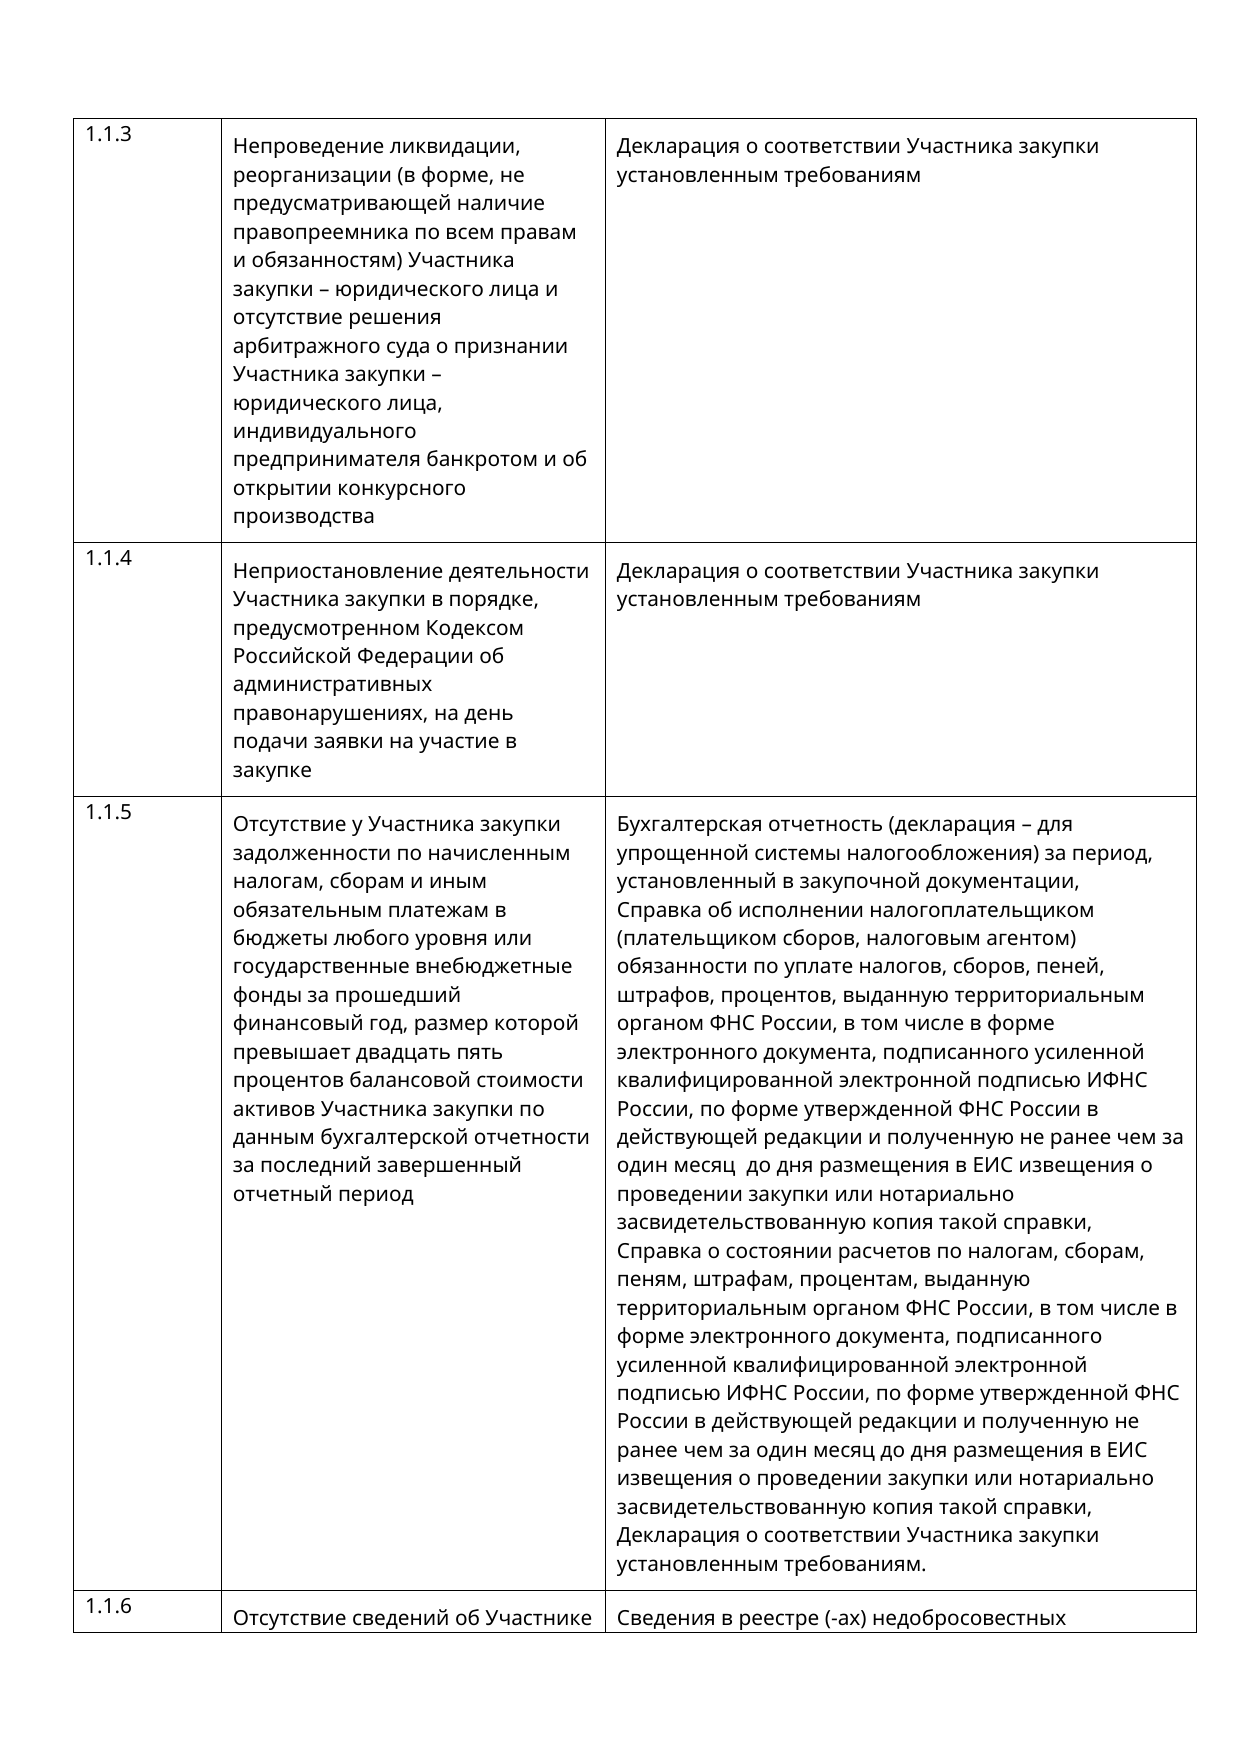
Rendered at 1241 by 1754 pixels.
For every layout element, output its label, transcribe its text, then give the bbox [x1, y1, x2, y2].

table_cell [606, 1591, 1196, 1632]
table_cell Декларация о соответствии Участника закупки установленным требованиям [606, 543, 1196, 796]
table_cell Непроведение ликвидации, реорганизации (в форме, не предусматривающей наличие правопреемника по всем правам и обязанностям) Участника закупки – юридического лица и отсутствие решения арбитражного суда о признании Участника закупки – юридического лица, индивидуального предпринимателя банкротом и об открытии конкурсного производства [222, 119, 605, 542]
table_cell Декларация о соответствии Участника закупки установленным требованиям [606, 119, 1196, 542]
table_cell 1.1.5 [74, 797, 221, 1590]
table_cell 1.1.3 [74, 119, 221, 542]
table_cell Отсутствие у Участника закупки задолженности по начисленным налогам, сборам и иным обязательным платежам в бюджеты любого уровня или государственные внебюджетные фонды за прошедший финансовый год, размер которой превышает двадцать пять процентов балансовой стоимости активов Участника закупки по данным бухгалтерской отчетности за последний завершенный отчетный период [222, 797, 605, 1590]
table_cell Бухгалтерская отчетность (декларация – для упрощенной системы налогообложения) за период, установленный в закупочной документации, Справка об исполнении налогоплательщиком (плательщиком сборов, налоговым агентом) обязанности по уплате налогов, сборов, пеней, штрафов, процентов, выданную территориальным органом ФНС России, в том числе в форме электронного документа, подписанного усиленной квалифицированной электронной подписью ИФНС России, по форме утвержденной ФНС России в действующей редакции и полученную не ранее чем за один месяц до дня размещения в ЕИС извещения о проведении закупки или нотариально засвидетельствованную копия такой справки, Справка о состоянии расчетов по налогам, сборам, пеням, штрафам, процентам, выданную территориальным органом ФНС России, в том числе в форме электронного документа, подписанного усиленной квалифицированной электронной подписью ИФНС России, по форме утвержденной ФНС России в действующей редакции и полученную не ранее чем за один месяц до дня размещения в ЕИС извещения о проведении закупки или нотариально засвидетельствованную копия такой справки, Декларация о соответствии Участника закупки установленным требованиям. [606, 797, 1196, 1590]
table_cell 1.1.6 [74, 1591, 221, 1632]
table_cell Неприостановление деятельности Участника закупки в порядке, предусмотренном Кодексом Российской Федерации об административных правонарушениях, на день подачи заявки на участие в закупке [222, 543, 605, 796]
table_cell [222, 1591, 605, 1632]
table_cell 1.1.4 [74, 543, 221, 796]
